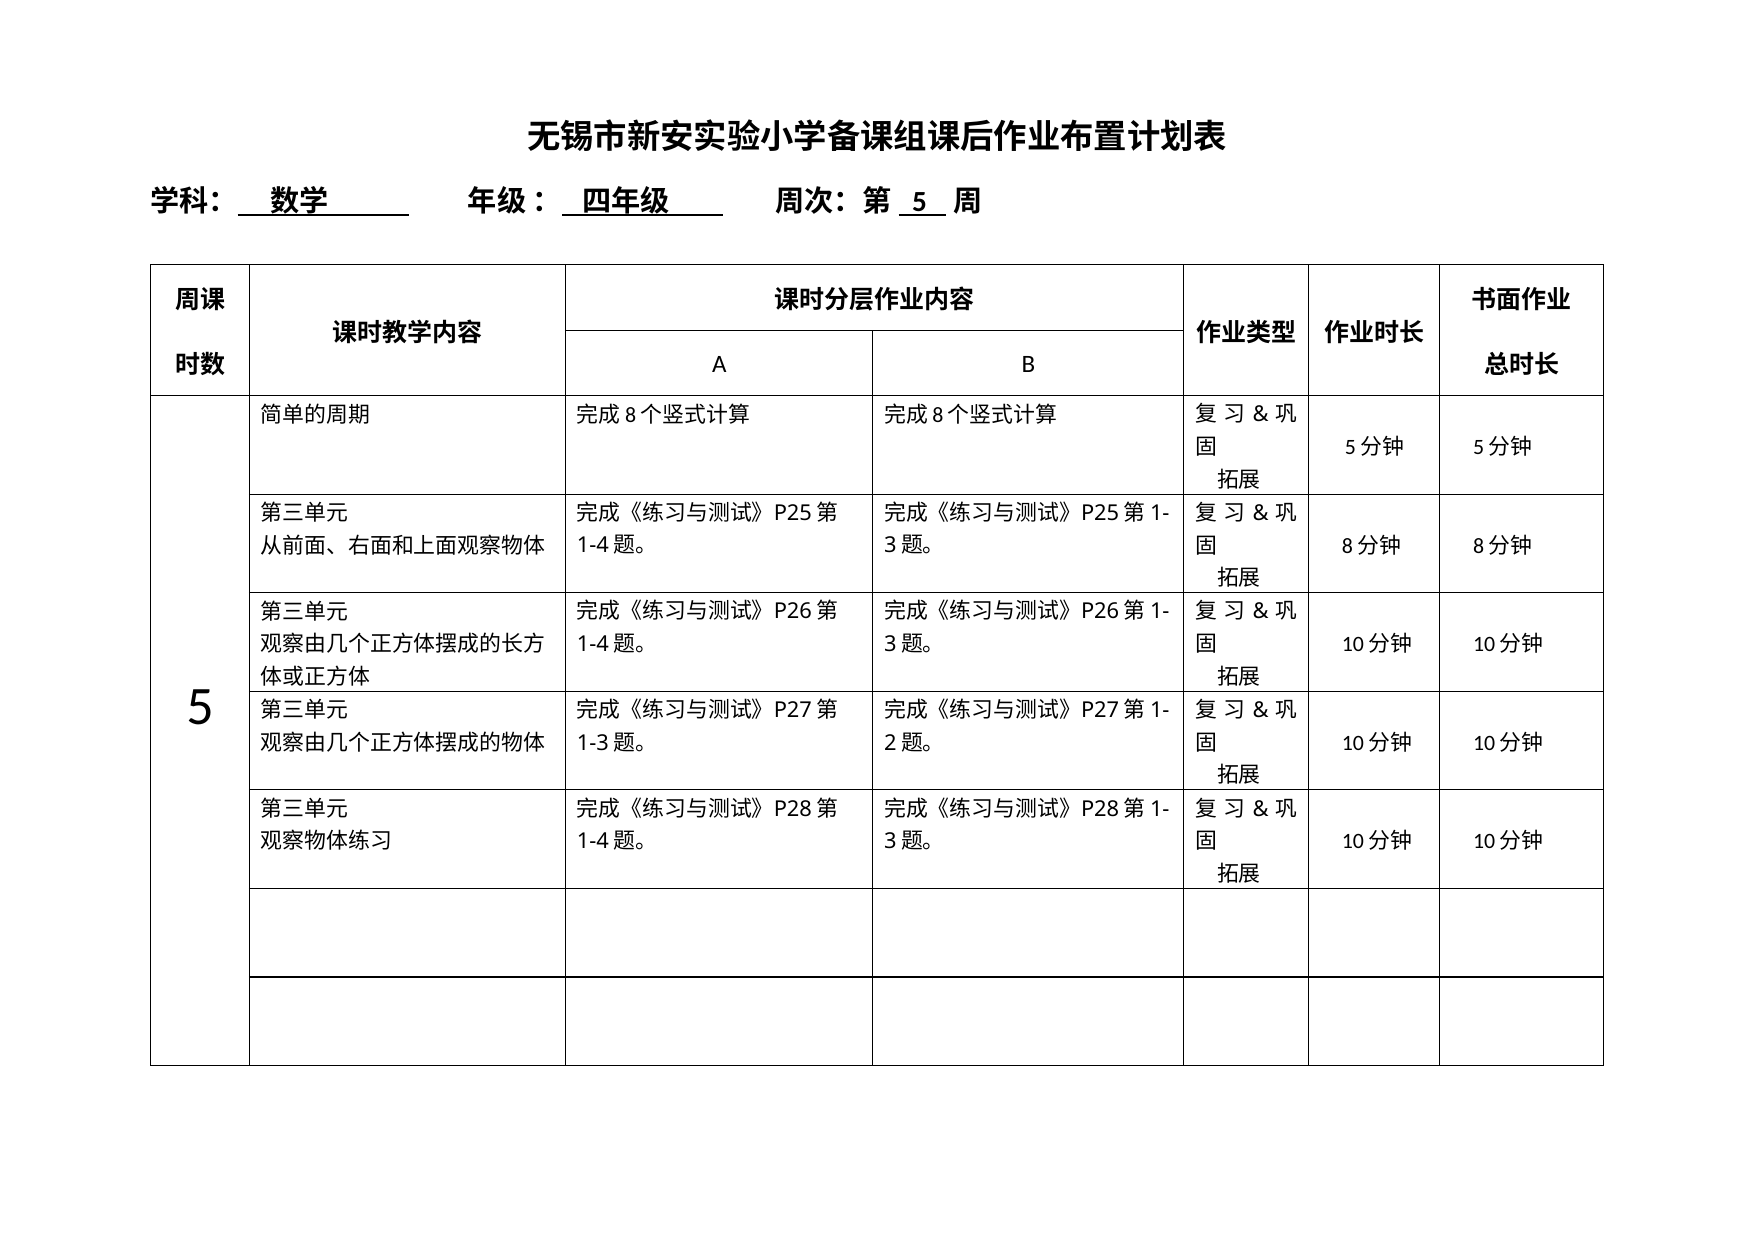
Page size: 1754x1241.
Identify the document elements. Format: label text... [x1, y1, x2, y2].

table_cell 10分钟 [1309, 593, 1439, 691]
table_cell [1440, 889, 1603, 976]
table_cell 完成《练习与测试》P27第1-3题。 [566, 692, 872, 789]
table_cell [1440, 978, 1603, 1065]
table_header 作业时长 [1309, 265, 1439, 395]
table_cell 第三单元 观察由几个正方体摆成的物体 [250, 692, 565, 789]
text 学科： 数学 年级 ： 四年级 周次：第 5 周 [150, 167, 1604, 232]
text 无锡市新安实验小学备课组课后作业布置计划表 [150, 102, 1604, 167]
table_cell [1184, 978, 1308, 1065]
table_cell A [566, 331, 872, 395]
table_cell 完成《练习与测试》P26第1-4题。 [566, 593, 872, 691]
table_cell 10分钟 [1309, 692, 1439, 789]
table_cell 完成《练习与测试》P26第1-3题。 [873, 593, 1183, 691]
table_cell 完成《练习与测试》P28第1-4题。 [566, 790, 872, 888]
table_cell [250, 978, 565, 1065]
table_header 书面作业 总时长 [1440, 265, 1603, 395]
table_cell [250, 889, 565, 976]
table_cell 完成8个竖式计算 [873, 396, 1183, 494]
table_cell 10分钟 [1309, 790, 1439, 888]
table_cell 完成《练习与测试》P25第1-3题。 [873, 495, 1183, 592]
table_cell 10分钟 [1440, 790, 1603, 888]
table_cell 完成8个竖式计算 [566, 396, 872, 494]
table_cell [566, 978, 872, 1065]
table_cell [1309, 889, 1439, 976]
table_cell 第三单元 从前面、右面和上面观察物体 [250, 495, 565, 592]
table_cell 复习&巩固 拓展 [1184, 790, 1308, 888]
table_cell 10分钟 [1440, 692, 1603, 789]
table_cell 8分钟 [1440, 495, 1603, 592]
table_header 周课 时数 [151, 265, 249, 395]
table_cell 第三单元 观察物体练习 [250, 790, 565, 888]
table_header 课时教学内容 [250, 265, 565, 395]
table_cell 第三单元 观察由几个正方体摆成的长方体或正方体 [250, 593, 565, 691]
table_cell 10分钟 [1440, 593, 1603, 691]
table_cell [873, 978, 1183, 1065]
table_cell 完成《练习与测试》P28第1-3题。 [873, 790, 1183, 888]
table_cell 完成《练习与测试》P25第1-4题。 [566, 495, 872, 592]
table_cell [1184, 889, 1308, 976]
table_cell 5分钟 [1309, 396, 1439, 494]
table_cell [1309, 978, 1439, 1065]
table_header 课时分层作业内容 [566, 265, 1183, 330]
table_cell 5分钟 [1440, 396, 1603, 494]
table_cell 完成《练习与测试》P27第1-2题。 [873, 692, 1183, 789]
table_cell 复习&巩固 拓展 [1184, 692, 1308, 789]
table_cell 8分钟 [1309, 495, 1439, 592]
table_cell 简单的周期 [250, 396, 565, 494]
table_cell 复习&巩固 拓展 [1184, 396, 1308, 494]
table_cell 复习&巩固 拓展 [1184, 593, 1308, 691]
table_cell B [873, 331, 1183, 395]
table_header 作业类型 [1184, 265, 1308, 395]
table_cell 复习&巩固 拓展 [1184, 495, 1308, 592]
table_cell [566, 889, 872, 976]
table_cell [873, 889, 1183, 976]
table_cell 5 [151, 396, 249, 1065]
